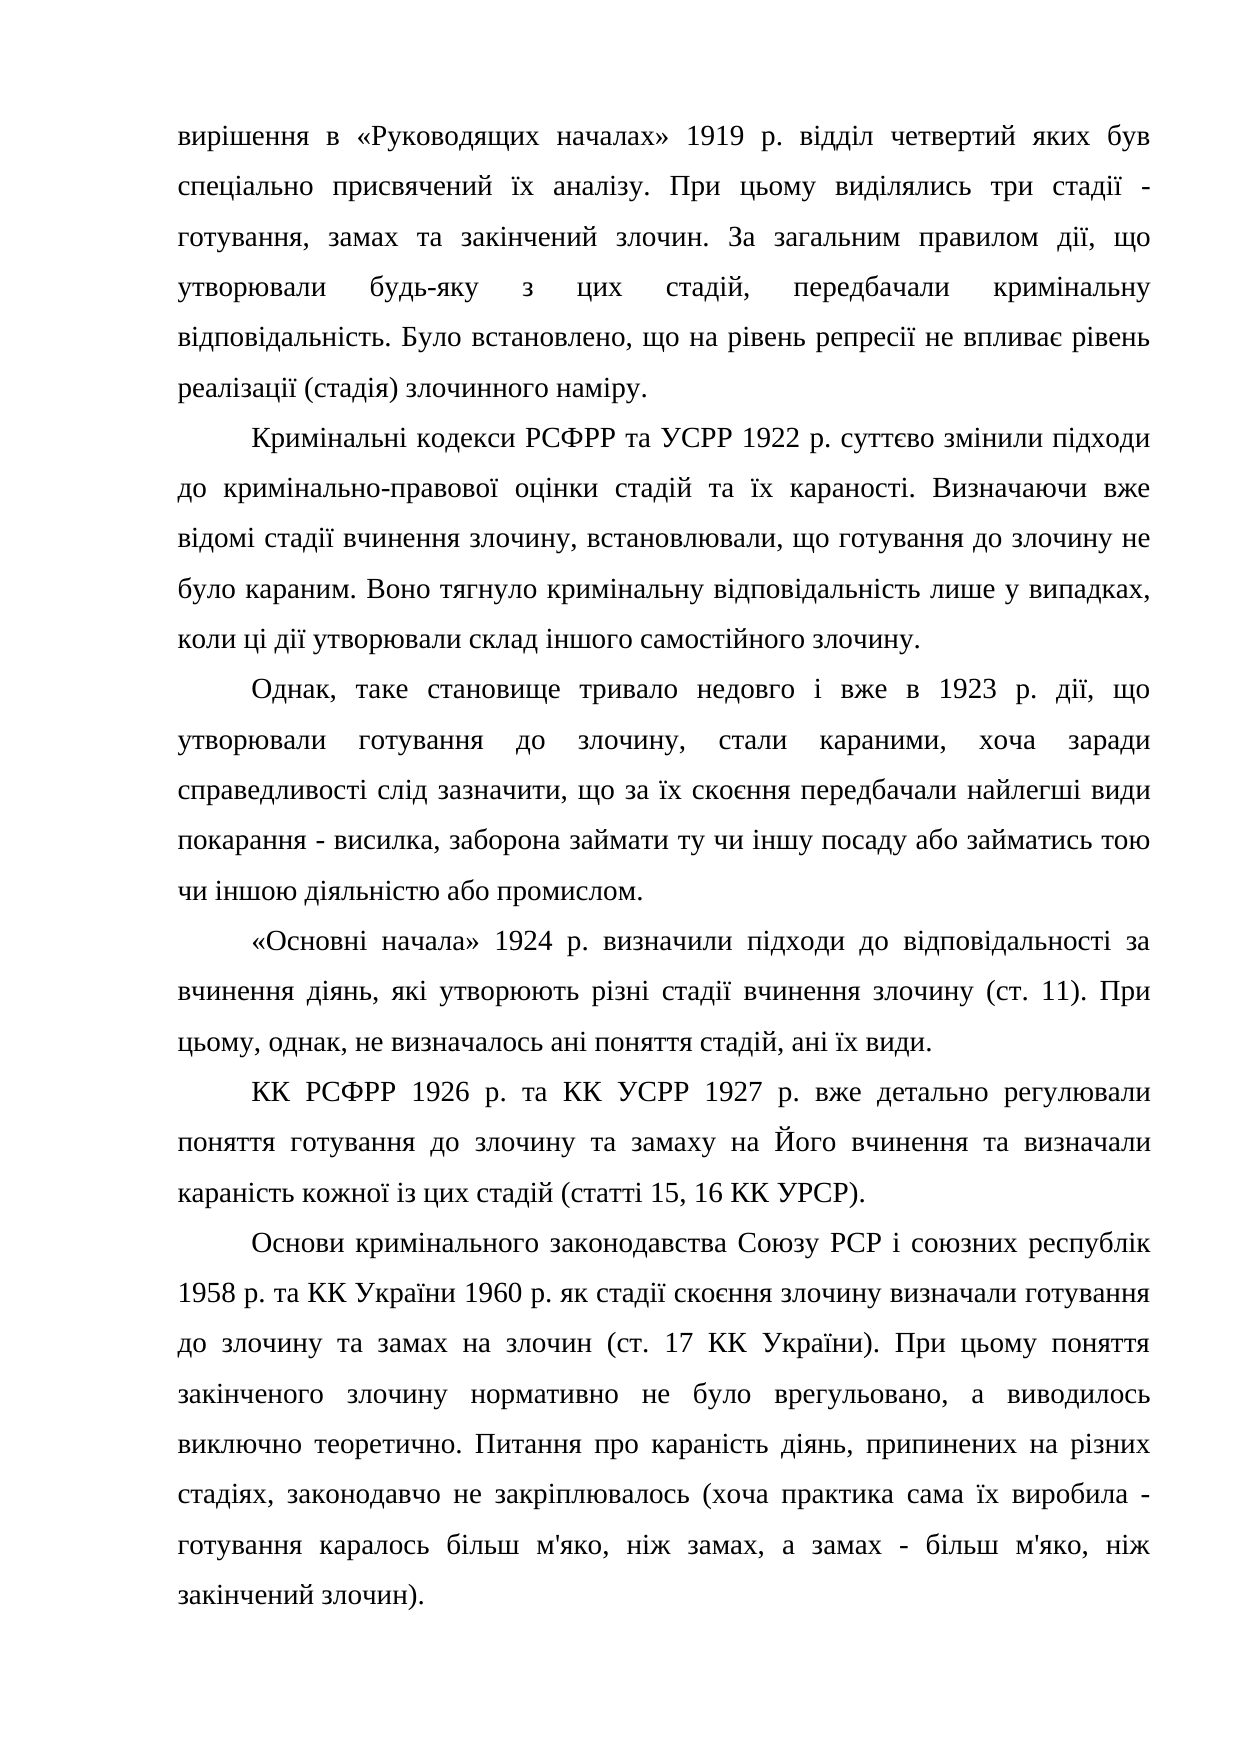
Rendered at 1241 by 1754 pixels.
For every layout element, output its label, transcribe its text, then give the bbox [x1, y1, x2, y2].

text «Основні начала» 1924 р. визначили підходи до відповідальності за вчинення діянь, які утворюють різні стадії вчинення злочину (ст. 11). При цьому, однак, не визначалось ані поняття стадій, ані їх види. [177, 923, 1152, 1057]
text КК РСФРР 1926 р. та КК УСРР 1927 р. вже детально регулювали поняття готування до злочину та замаху на Його вчинення та визначали караність кожної із цих стадій (статті 15, 16 КК УРСР). [177, 1074, 1152, 1208]
text Кримінальні кодекси РСФРР та УСРР 1922 р. суттєво змінили підходи до кримінально-правової оцінки стадій та їх караності. Визначаючи вже відомі стадії вчинення злочину, встановлювали, що готування до злочину не було караним. Воно тягнуло кримінальну відповідальність лише у випадках, коли ці дії утворювали склад іншого самостійного злочину. [177, 420, 1152, 655]
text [177, 118, 1152, 403]
text Основи кримінального законодавства Союзу РСР і союзних республік 1958 р. та КК України 1960 р. як стадії скоєння злочину визначали готування до злочину та замах на злочин (ст. 17 КК України). При цьому поняття закінченого злочину нормативно не було врегульовано, а виводилось виключно теоретично. Питання про караність діянь, припинених на різних стадіях, законодавчо не закріплювалось (хоча практика сама їх виробила - готування каралось більш м'яко, ніж замах, а замах - більш м'яко, ніж закінчений злочин). [177, 1225, 1152, 1611]
text Однак, таке становище тривало недовго і вже в 1923 р. дії, що утворювали готування до злочину, стали караними, хоча заради справедливості слід зазначити, що за їх скоєння передбачали найлегші види покарання - висилка, заборона займати ту чи іншу посаду або займатись тою чи іншою діяльністю або промислом. [177, 672, 1152, 906]
